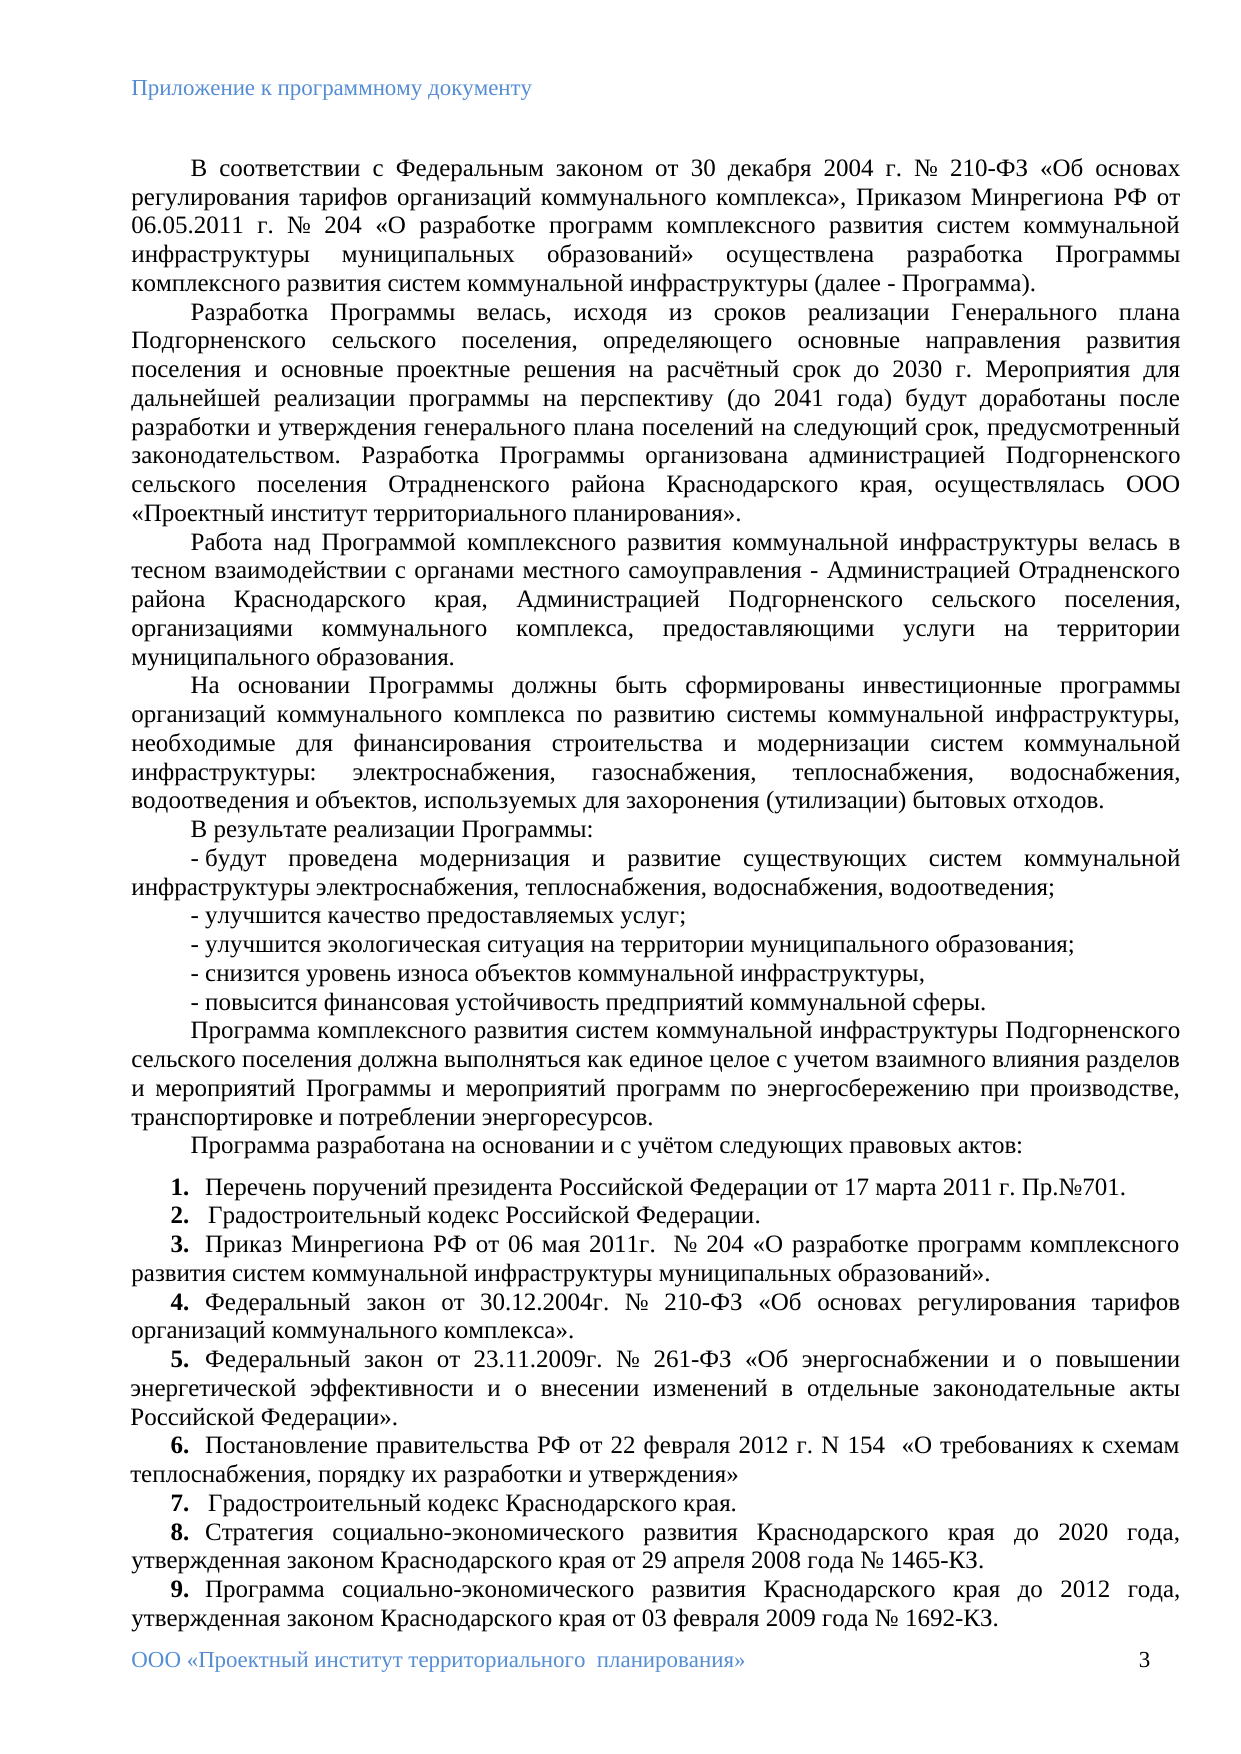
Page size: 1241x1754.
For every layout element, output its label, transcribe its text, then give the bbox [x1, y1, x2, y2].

text На основании Программы должны быть сформированы инвестиционные программы организаций коммунального комплекса по развитию системы коммунальной инфраструктуры, необходимые для финансирования строительства и модернизации систем коммунальной инфраструктуры: электроснабжения, газоснабжения, теплоснабжения, водоснабжения, водоотведения и объектов, используемых для захоронения (утилизации) бытовых отходов. [131, 671, 1181, 814]
text Работа над Программой комплексного развития коммунальной инфраструктуры велась в тесном взаимодействии с органами местного самоуправления - Администрацией Отрадненского района Краснодарского края, Администрацией Подгорненского сельского поселения, организациями коммунального комплекса, предоставляющими услуги на территории муниципального образования. [131, 527, 1181, 671]
list Программа социально-экономического развития Краснодарского края до 2012 года, утвержденная законом Краснодарского края от 03 февраля 2009 года № 1692-КЗ. [131, 1574, 1181, 1632]
text Разработка Программы велась, исходя из сроков реализации Генерального плана Подгорненского сельского поселения, определяющего основные направления развития поселения и основные проектные решения на расчётный срок до 2030 г. Мероприятия для дальнейшей реализации программы на перспективу (до 2041 года) будут доработаны после разработки и утверждения генерального плана поселений на следующий срок, предусмотренный законодательством. Разработка Программы организована администрацией Подгорненского сельского поселения Отрадненского района Краснодарского края, осуществлялась ООО «Проектный институт территориального планирования». [131, 297, 1181, 527]
list повысится финансовая устойчивость предприятий коммунальной сферы. [131, 987, 1181, 1016]
list улучшится экологическая ситуация на территории муниципального образования; [131, 929, 1181, 958]
text В соответствии с Федеральным законом от 30 декабря . № 210-ФЗ «Об основах регулирования тарифов организаций коммунального комплекса», Приказом Минрегиона РФ от 06.05.2011 г. № 204 «О разработке программ комплексного развития систем коммунальной инфраструктуры муниципальных образований» осуществлена разработка Программы комплексного развития систем коммунальной инфраструктуры (далее - Программа). [131, 153, 1181, 297]
list улучшится качество предоставляемых услуг; [131, 901, 1181, 929]
list Стратегия социально-экономического развития Краснодарского края до 2020 года, утвержденная законом Краснодарского края от 29 апреля 2008 года № 1465-КЗ. [131, 1517, 1181, 1574]
list Постановление правительства РФ от 22 февраля 2012 г. N 154 «О требованиях к схемам теплоснабжения, порядку их разработки и утверждения» [130, 1431, 1181, 1488]
text Программа комплексного развития систем коммунальной инфраструктуры Подгорненского сельского поселения должна выполняться как единое целое с учетом взаимного влияния разделов и мероприятий Программы и мероприятий программ по энергосбережению при производстве, транспортировке и потреблении энергоресурсов. [131, 1016, 1181, 1131]
list Градостроительный кодекс Российской Федерации. [170, 1201, 1181, 1229]
list снизится уровень износа объектов коммунальной инфраструктуры, [131, 958, 1181, 987]
list Федеральный закон от 23.11.2009г. № 261-ФЗ «Об энергоснабжении и о повышении энергетической эффективности и о внесении изменений в отдельные законодательные акты Российской Федерации». [130, 1344, 1181, 1431]
list будут проведена модернизация и развитие существующих систем коммунальной инфраструктуры электроснабжения, теплоснабжения, водоснабжения, водоотведения; [131, 843, 1181, 901]
list Градостроительный кодекс Краснодарского края. [170, 1488, 1181, 1517]
list Федеральный закон от 30.12.2004г. № 210-ФЗ «Об основах регулирования тарифов организаций коммунального комплекса». [131, 1287, 1181, 1344]
text В результате реализации Программы: [131, 814, 1181, 843]
text Программа разработана на основании и с учётом следующих правовых актов: [131, 1131, 1181, 1159]
list Приказ Минрегиона РФ от 06 мая 2011г. № 204 «О разработке программ комплексного развития систем коммунальной инфраструктуры муниципальных образований». [131, 1229, 1181, 1287]
list Перечень поручений президента Российской Федерации от 17 марта 2011 г. Пр.№701. [130, 1172, 1181, 1201]
